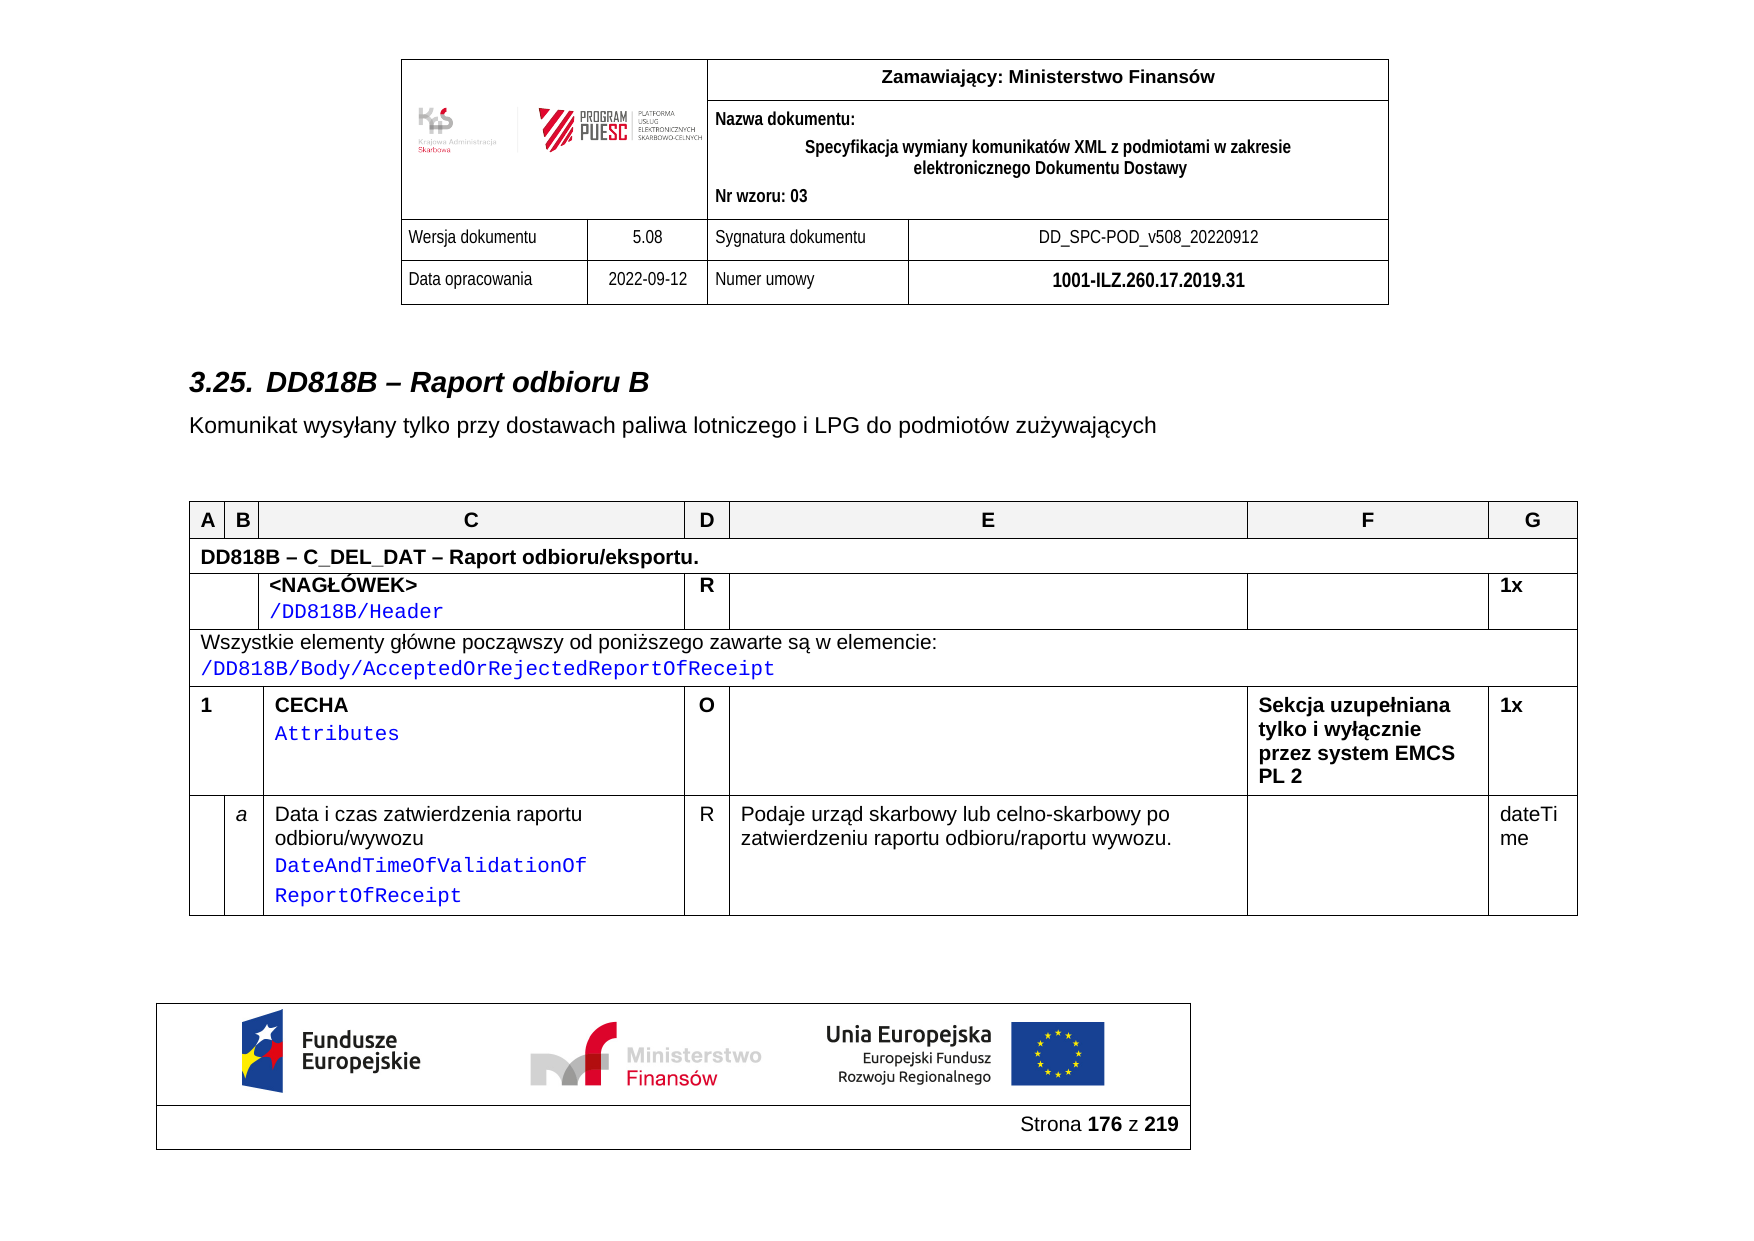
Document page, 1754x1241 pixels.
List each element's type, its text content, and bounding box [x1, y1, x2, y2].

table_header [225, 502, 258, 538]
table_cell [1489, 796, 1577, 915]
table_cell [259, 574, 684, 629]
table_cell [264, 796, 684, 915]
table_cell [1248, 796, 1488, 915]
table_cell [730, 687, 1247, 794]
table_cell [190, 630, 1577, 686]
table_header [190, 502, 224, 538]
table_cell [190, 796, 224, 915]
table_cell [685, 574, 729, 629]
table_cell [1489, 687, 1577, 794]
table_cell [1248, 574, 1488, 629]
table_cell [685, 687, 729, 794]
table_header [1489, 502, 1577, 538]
picture [408, 97, 702, 163]
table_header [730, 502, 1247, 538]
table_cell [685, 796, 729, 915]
text Komunikat wysyłany tylko przy dostawach paliwa lotniczego i LPG do podmiotów zużywających [189, 405, 1600, 438]
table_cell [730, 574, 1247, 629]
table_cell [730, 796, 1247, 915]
picture [242, 1009, 1105, 1093]
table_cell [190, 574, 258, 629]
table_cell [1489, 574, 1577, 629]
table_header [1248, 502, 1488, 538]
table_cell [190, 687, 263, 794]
text DD818B – Raport odbioru B [189, 365, 1600, 399]
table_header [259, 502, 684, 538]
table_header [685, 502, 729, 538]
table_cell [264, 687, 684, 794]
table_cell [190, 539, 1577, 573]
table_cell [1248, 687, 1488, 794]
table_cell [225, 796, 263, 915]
